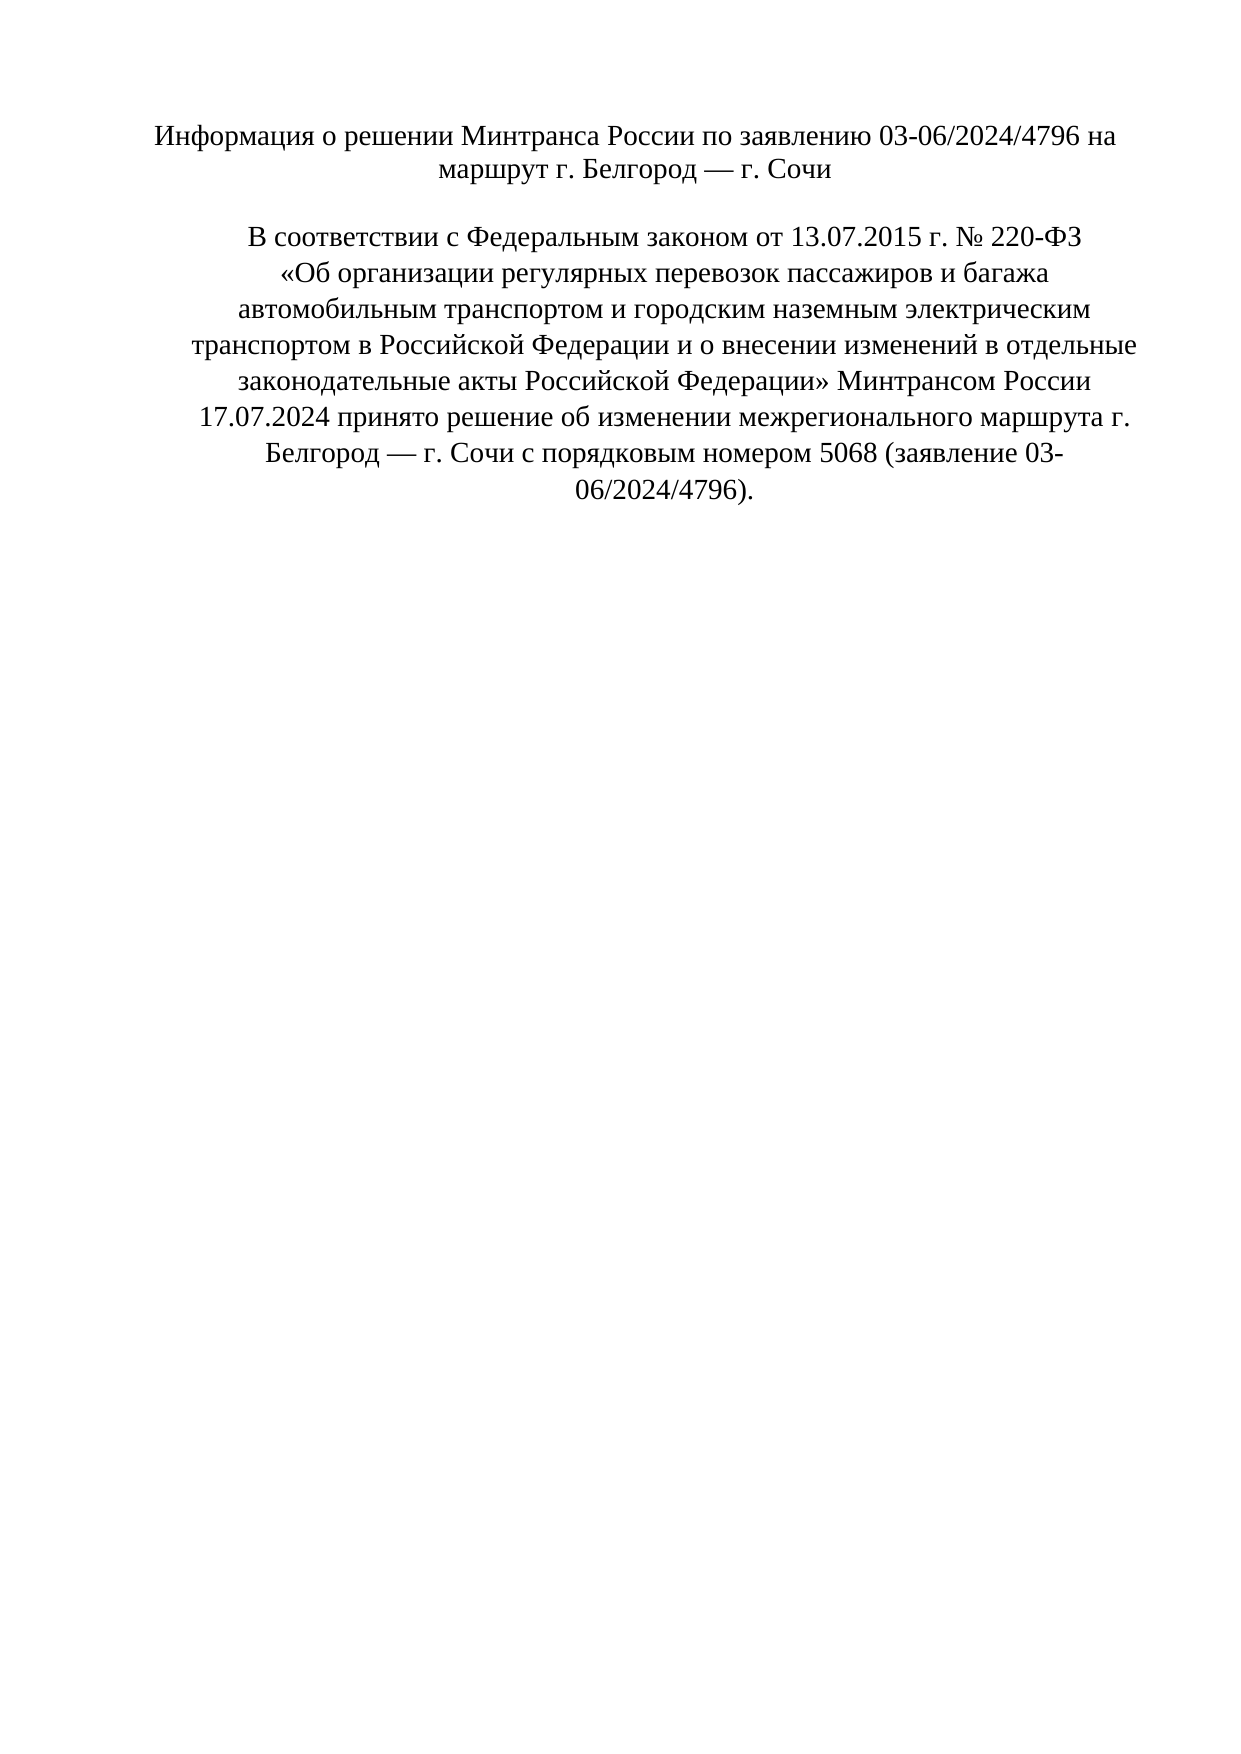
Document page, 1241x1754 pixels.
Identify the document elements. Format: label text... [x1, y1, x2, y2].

text Информация о решении Минтранса России по заявлению 03-06/2024/4796 на маршрут г. Белгород — г. Сочи [118, 118, 1152, 185]
text В соответствии с Федеральным законом от 13.07.2015 г. № 220-ФЗ «Об организации регулярных перевозок пассажиров и багажа автомобильным транспортом и городским наземным электрическим транспортом в Российской Федерации и о внесении изменений в отдельные законодательные акты Российской Федерации» Минтрансом России 17.07.2024 принято решение об изменении межрегионального маршрута г. Белгород — г. Сочи с порядковым номером 5068 (заявление 03-06/2024/4796). [177, 219, 1152, 505]
